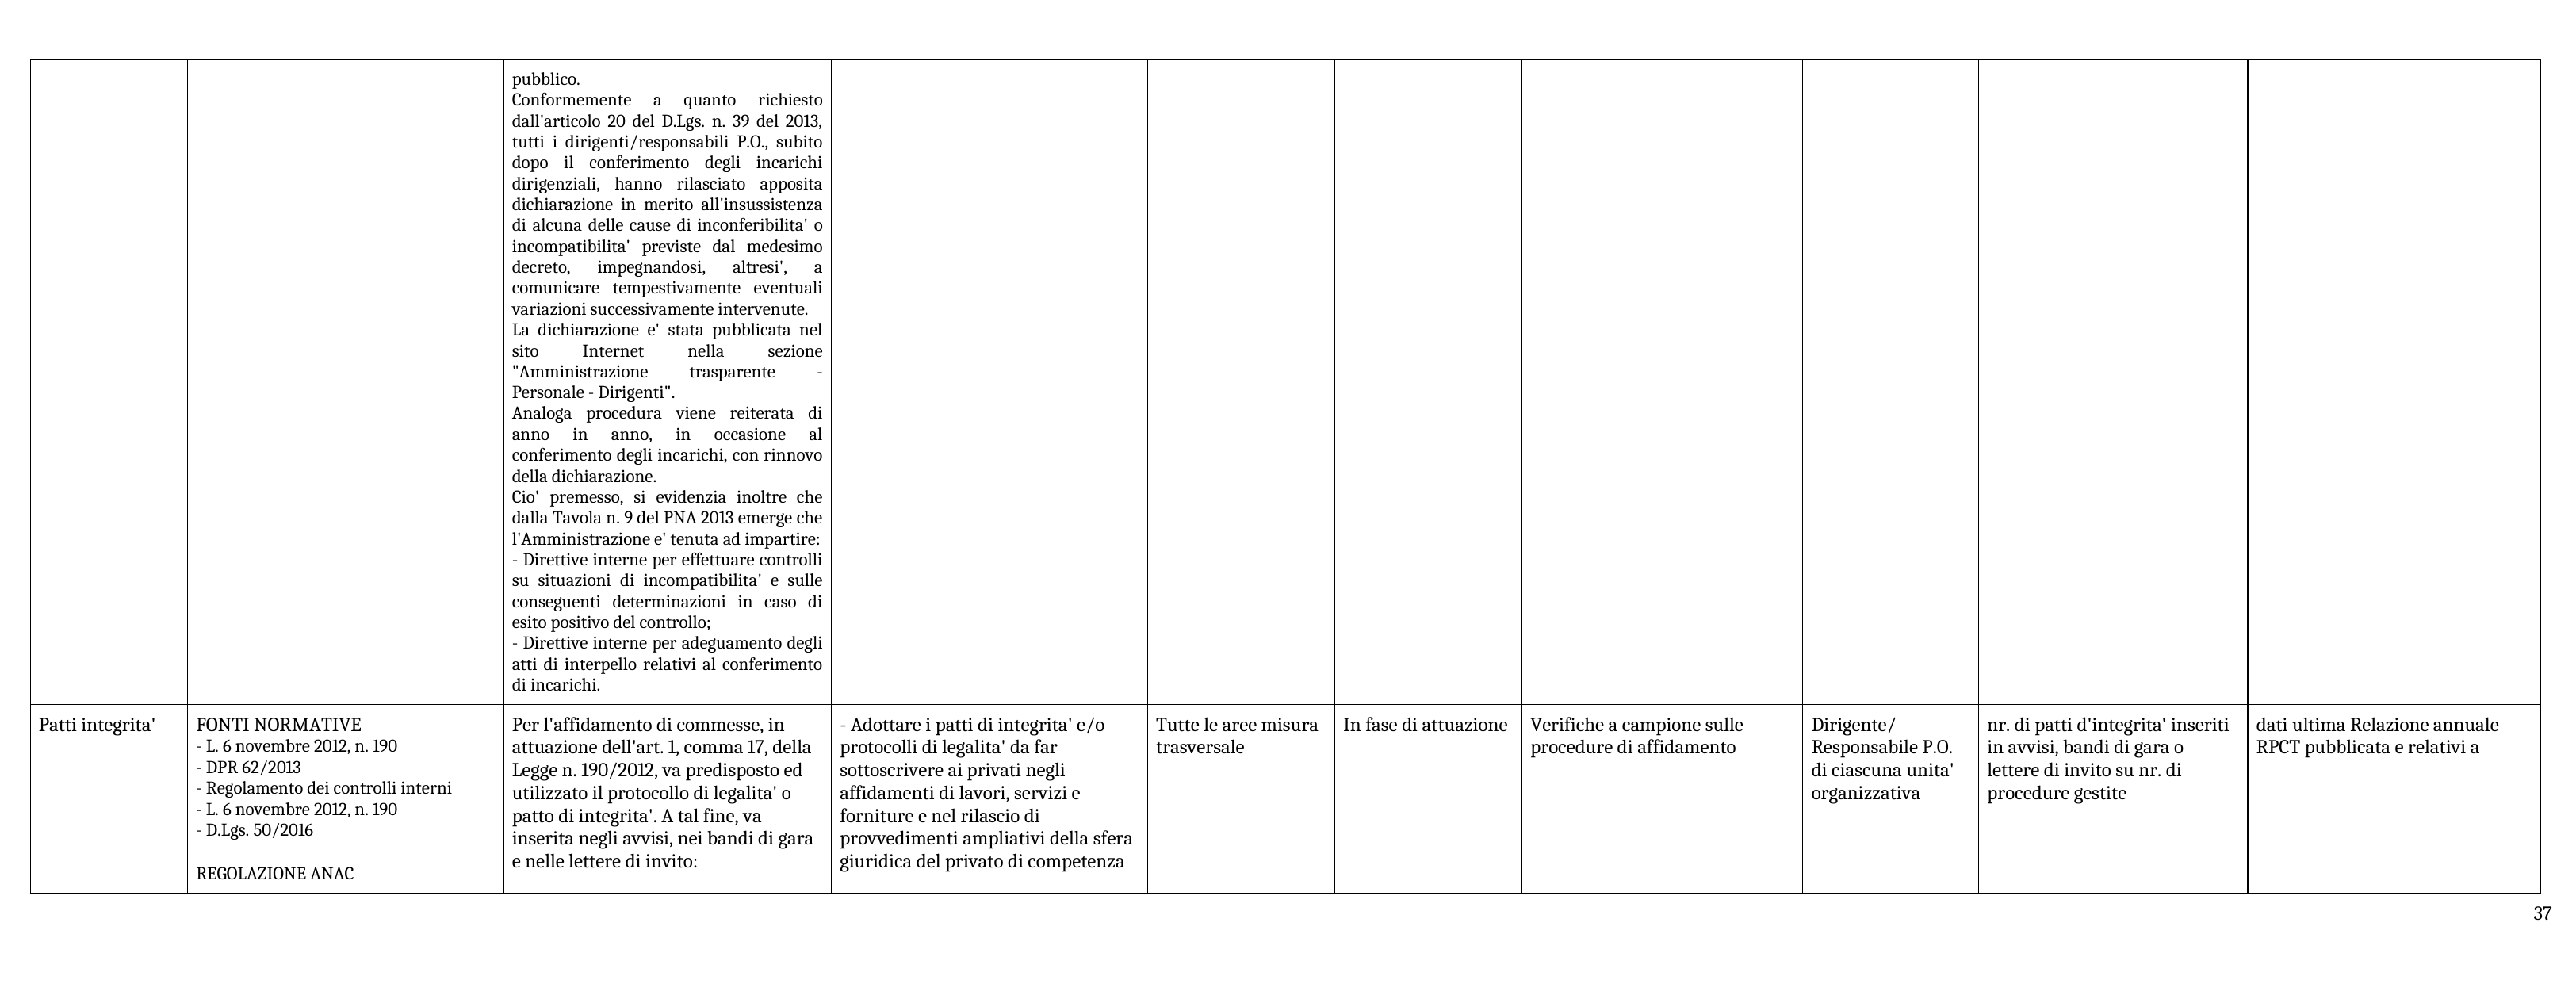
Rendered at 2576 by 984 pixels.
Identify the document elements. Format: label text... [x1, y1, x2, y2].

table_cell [504, 60, 831, 704]
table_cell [188, 60, 503, 704]
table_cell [1335, 705, 1521, 893]
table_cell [1522, 705, 1802, 893]
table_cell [1335, 60, 1521, 704]
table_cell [1979, 705, 2247, 893]
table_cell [1148, 60, 1334, 704]
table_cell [1803, 705, 1978, 893]
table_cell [31, 60, 187, 704]
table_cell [1979, 60, 2247, 704]
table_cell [2249, 60, 2540, 704]
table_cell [1803, 60, 1978, 704]
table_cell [188, 705, 503, 893]
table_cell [504, 705, 831, 893]
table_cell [832, 60, 1147, 704]
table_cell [1522, 60, 1802, 704]
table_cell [2249, 705, 2540, 893]
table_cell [832, 705, 1147, 893]
table_cell Patti integrita' [31, 705, 187, 893]
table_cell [1148, 705, 1334, 893]
